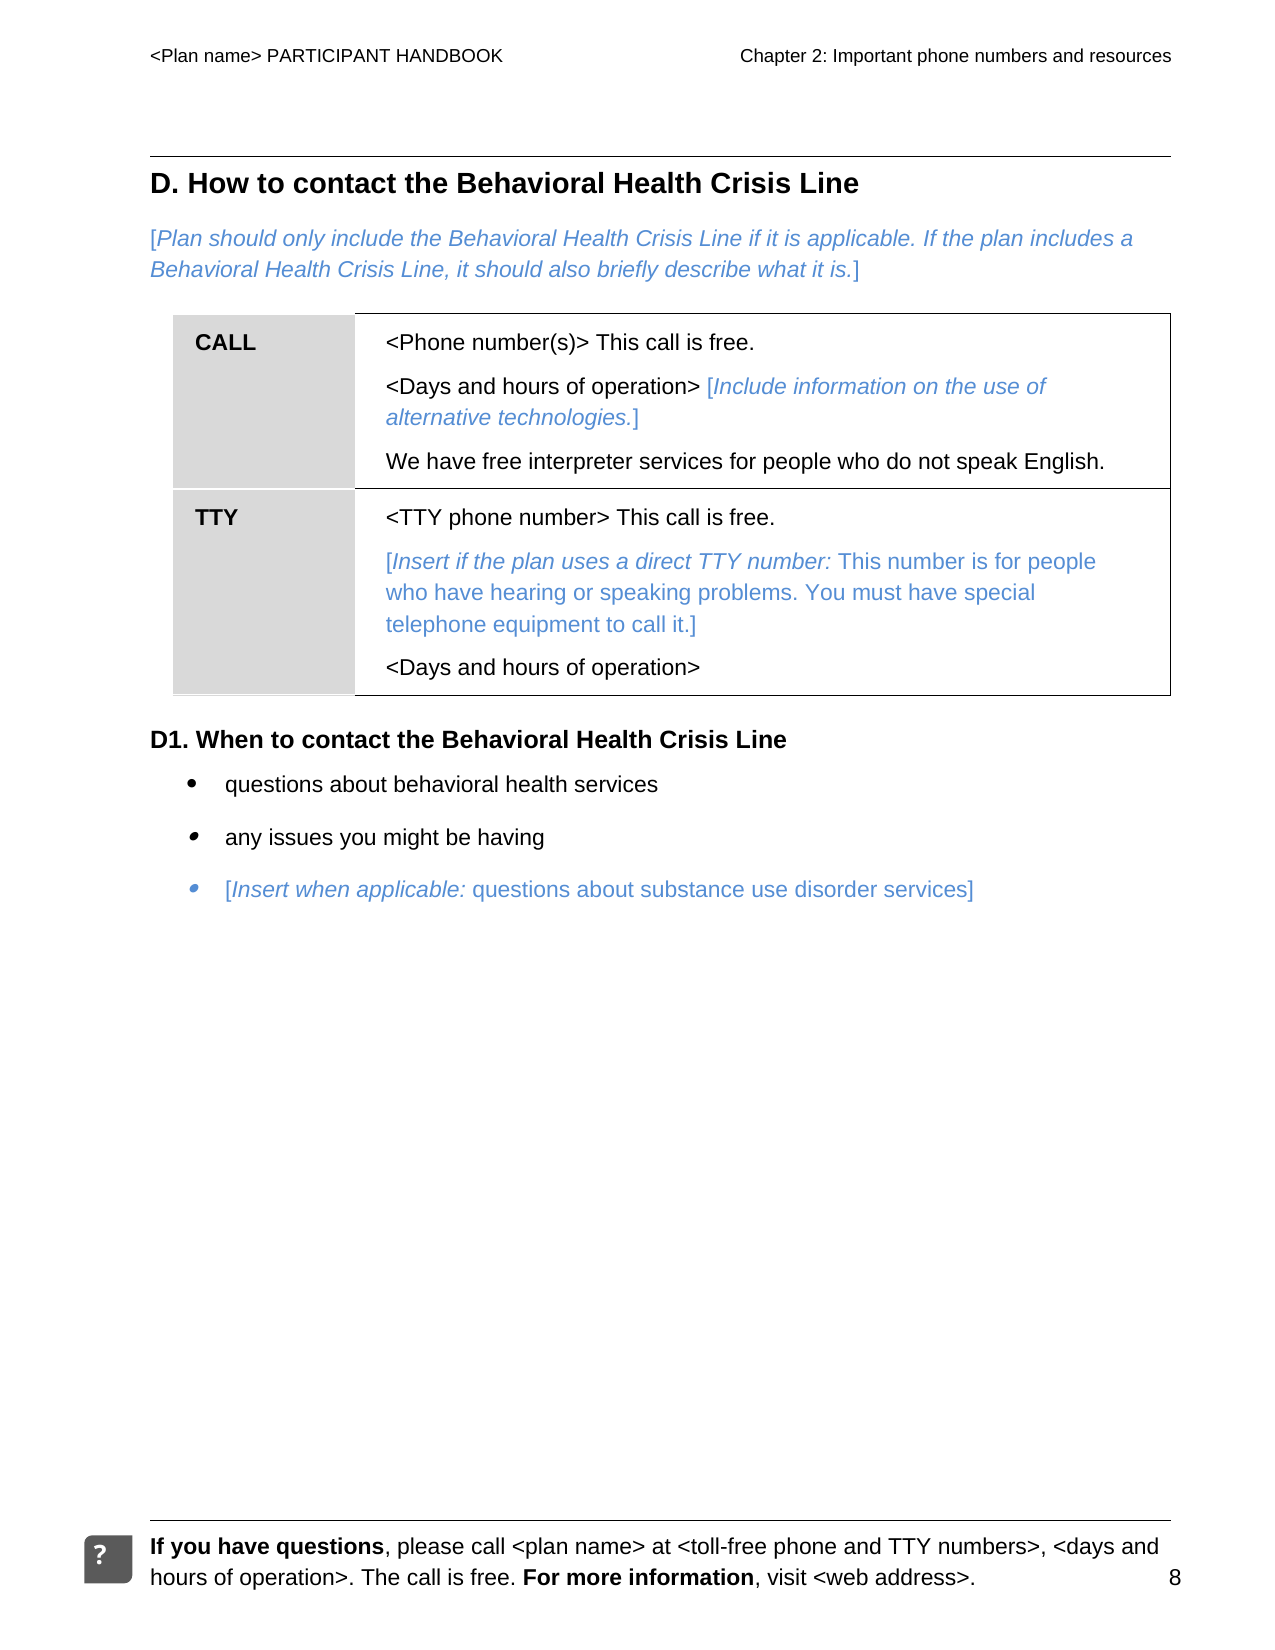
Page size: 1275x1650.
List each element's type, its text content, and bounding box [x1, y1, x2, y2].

list any issues you might be having [187, 820, 1096, 851]
table_header [355, 305, 1171, 313]
list [Insert when applicable: questions about substance use disorder services] [187, 872, 1096, 903]
subtitle How to contact the Behavioral Health Crisis Line [150, 157, 1171, 201]
list questions about behavioral health services [187, 768, 1096, 799]
table_cell <Phone number(s)> This call is free. <Days and hours of operation> [Include information on the use of alternative technologies.] We have free interpreter services for people who do not speak English. [355, 314, 1170, 488]
table_cell CALL [173, 315, 355, 488]
text [Plan should only include the Behavioral Health Crisis Line if it is applicable. If the plan includes a Behavioral Health Crisis Line, it should also briefly describe what it is.] [150, 222, 1171, 284]
table_cell <TTY phone number> This call is free. [Insert if the plan uses a direct TTY number: This number is for people who have hearing or speaking problems. You must have special telephone equipment to call it.] <Days and hours of operation> [355, 489, 1170, 694]
table_cell TTY [173, 490, 355, 694]
subtitle D1. When to contact the Behavioral Health Crisis Line [150, 722, 1096, 755]
